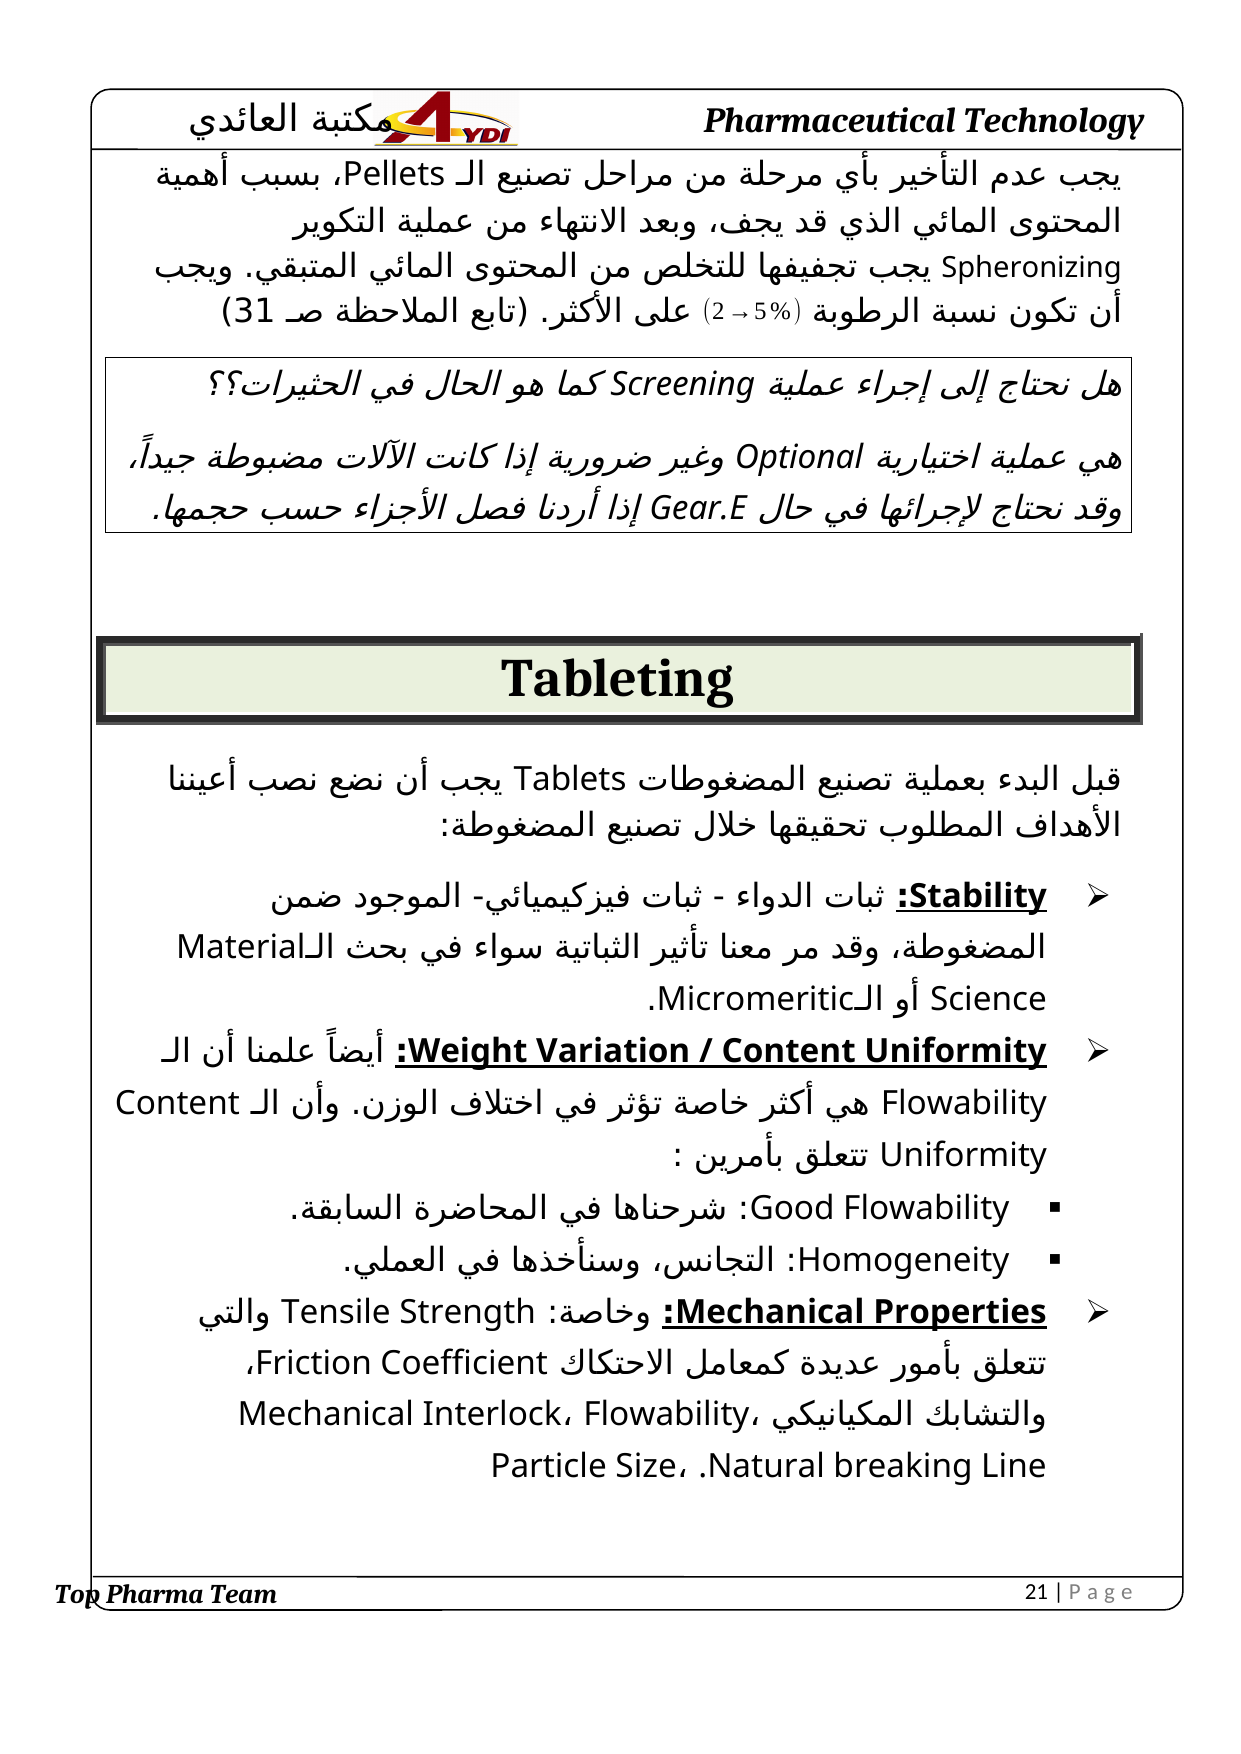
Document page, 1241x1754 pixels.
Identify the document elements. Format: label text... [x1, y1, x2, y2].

text هل نحتاج إلى إجراء عملية Screening كما هو الحال في الحثيرات؟؟ [106, 521, 1131, 568]
list Good Flowability: شرحناها في المحاضرة السابقة. [114, 1347, 1047, 1392]
text هي عملية اختيارية Optional وغير ضرورية إذا كانت الآلات مضبوطة جيداً، وقد نحتاج لإجرائها في حال Gear.E إذا أردنا فصل الأجزاء حسب حجمها. [106, 593, 1131, 695]
list Homogeneity: التجانس، وسنأخذها في العملي. [114, 1399, 1047, 1444]
list Stability: ثبات الدواء - ثبات فيزكيميائي- الموجود ضمن المضغوطة، وقد مر معنا تأثير الثباتية سواء في بحث الـMaterial Science أو الـMicromeritic. [114, 1034, 1085, 1183]
text (في حال كان المعمل لايمتلك إلا نوع واحد من هذه الآلات فيمكننا التحكم بالشكل الناتج عن طريق محتوى الماء، فإذا قللنا كمية الماء في Cylinder.E فسنحصل على Dumbbell Pellets. وهكذا ... ) [114, 150, 1122, 286]
text قبل البدء بعملية تصنيع المضغوطات Tablets يجب أن نضع نصب أعيننا الأهداف المطلوب تحقيقها خلال تصنيع المضغوطة: [114, 918, 1122, 1008]
picture [372, 91, 520, 148]
text يجب عدم التأخير بأي مرحلة من مراحل تصنيع الـ Pellets، بسبب أهمية المحتوى المائي الذي قد يجف، وبعد الانتهاء من عملية التكوير Spheronizing يجب تجفيفها للتخلص من المحتوى المائي المتبقي. ويجب أن تكون نسبة الرطوبة على الأكثر. (تابع الملاحظة صـ 31) [114, 313, 1122, 493]
text Tableting [106, 809, 1131, 875]
list Weight Variation / Content Uniformity: أيضاً علمنا أن الـFlowability هي أكثر خاصة تؤثر في اختلاف الوزن. وأن الـ Content Uniformity تتعلق بأمرين : [114, 1190, 1085, 1340]
